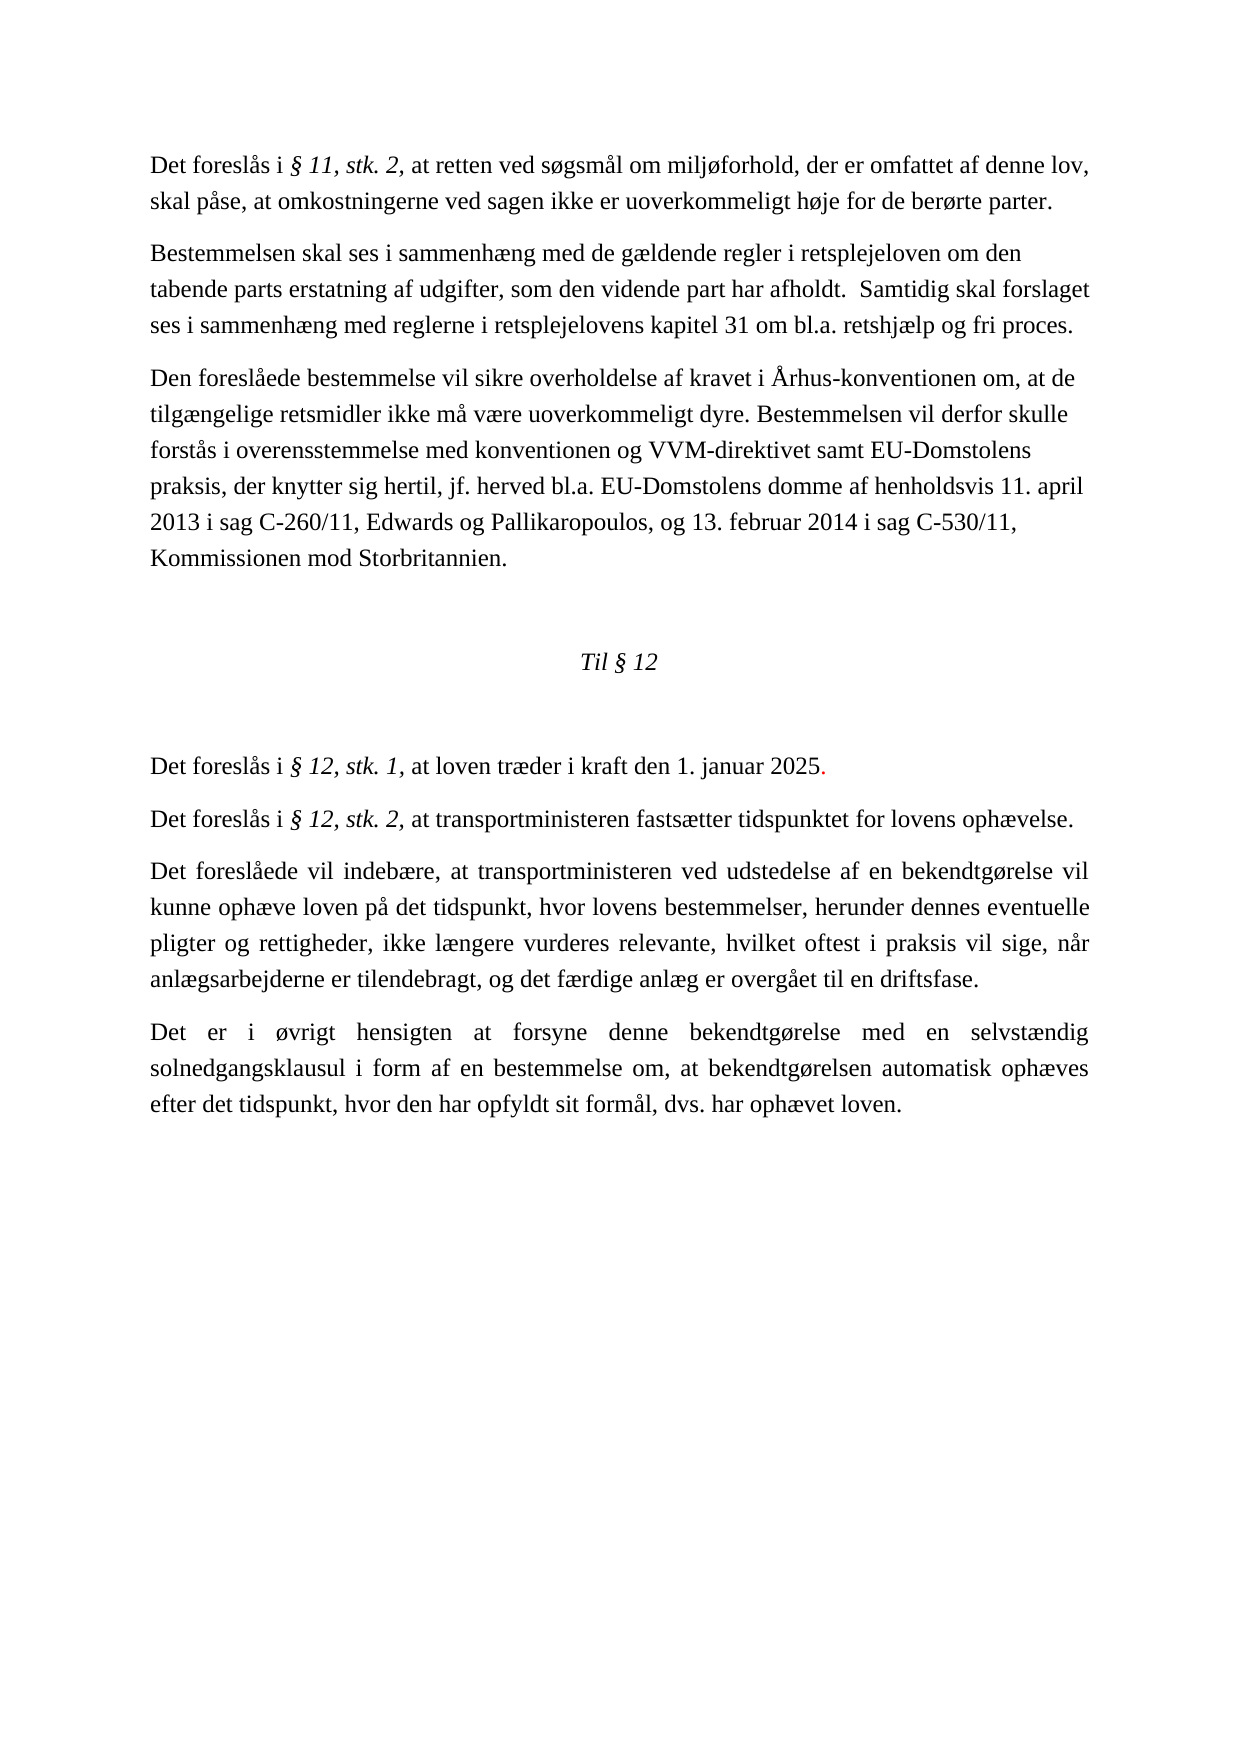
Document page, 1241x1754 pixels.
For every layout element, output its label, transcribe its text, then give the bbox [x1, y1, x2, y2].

text Bestemmelsen skal ses i sammenhæng med de gældende regler i retsplejeloven om den tabende parts erstatning af udgifter, som den vidende part har afholdt. Samtidig skal forslaget ses i sammenhæng med reglerne i retsplejelovens kapitel 31 om bl.a. retshjælp og fri proces. [150, 238, 1090, 339]
text Det foreslåede vil indebære, at transportministeren ved udstedelse af en bekendtgørelse vil kunne ophæve loven på det tidspunkt, hvor lovens bestemmelser, herunder dennes eventuelle pligter og rettigheder, ikke længere vurderes relevante, hvilket oftest i praksis vil sige, når anlægsarbejderne er tilendebragt, og det færdige anlæg er overgået til en driftsfase. [150, 856, 1090, 993]
text Det foreslås i § 12, stk. 2, at transportministeren fastsætter tidspunktet for lovens ophævelse. [150, 804, 1090, 833]
text Det foreslås i § 11, stk. 2, at retten ved søgsmål om miljøforhold, der er omfattet af denne lov, skal påse, at omkostningerne ved sagen ikke er uoverkommeligt høje for de berørte parter. [150, 150, 1090, 215]
text Det er i øvrigt hensigten at forsyne denne bekendtgørelse med en selvstændig solnedgangsklausul i form af en bestemmelse om, at bekendtgørelsen automatisk ophæves efter det tidspunkt, hvor den har opfyldt sit formål, dvs. har ophævet loven. [150, 1017, 1090, 1117]
text Det foreslås i § 12, stk. 1, at loven træder i kraft den 1. januar 2025. [150, 751, 1090, 780]
text Den foreslåede bestemmelse vil sikre overholdelse af kravet i Århus-konventionen om, at de tilgængelige retsmidler ikke må være uoverkommeligt dyre. Bestemmelsen vil derfor skulle forstås i overensstemmelse med konventionen og VVM-direktivet samt EU-Domstolens praksis, der knytter sig hertil, jf. herved bl.a. EU-Domstolens domme af henholdsvis 11. april 2013 i sag C-260/11, Edwards og Pallikaropoulos, og 13. februar 2014 i sag C-530/11, Kommissionen mod Storbritannien. [150, 363, 1090, 571]
text Til § 12 [150, 647, 1090, 676]
